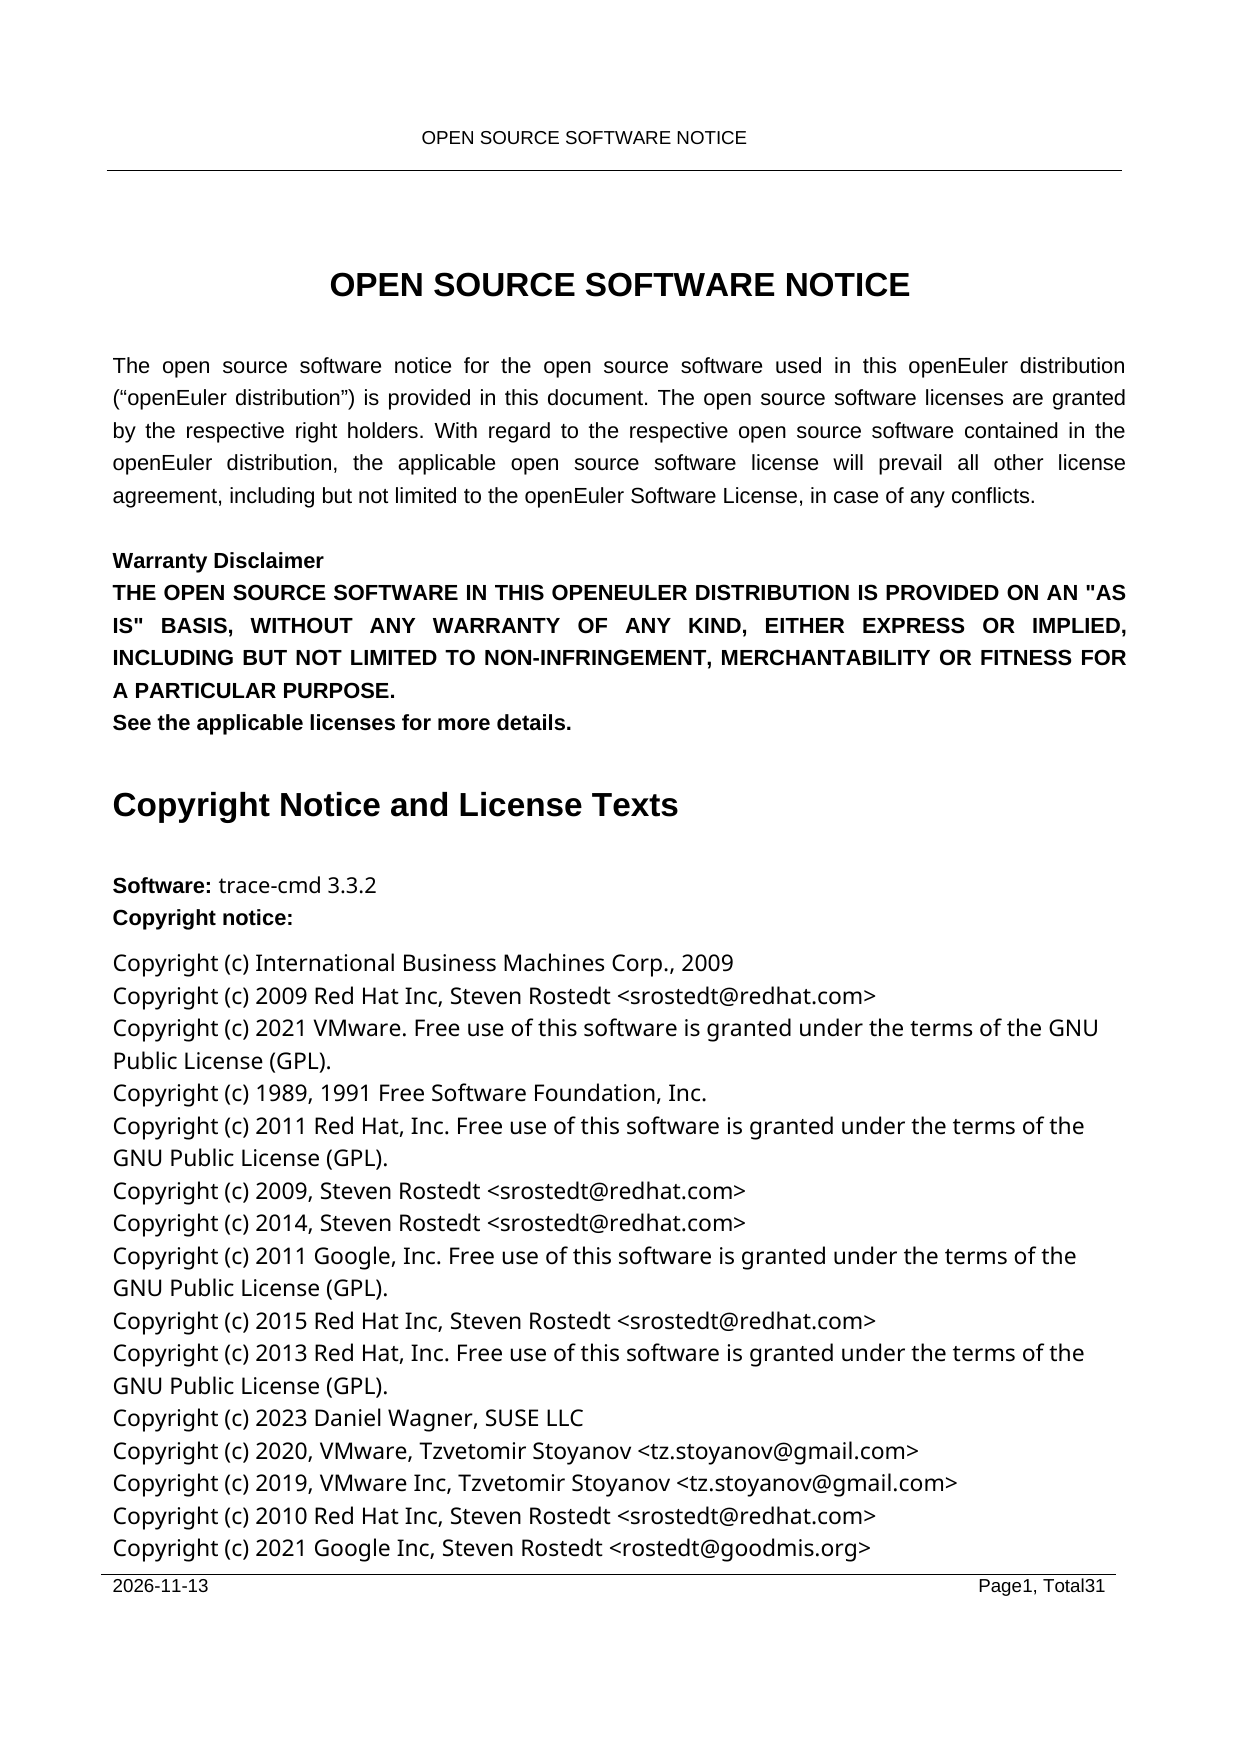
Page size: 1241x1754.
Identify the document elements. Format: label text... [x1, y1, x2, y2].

text THE OPEN SOURCE SOFTWARE IN THIS OPENEULER DISTRIBUTION IS PROVIDED ON AN "AS IS" BASIS, WITHOUT ANY WARRANTY OF ANY KIND, EITHER EXPRESS OR IMPLIED, INCLUDING BUT NOT LIMITED TO NON-INFRINGEMENT, MERCHANTABILITY OR FITNESS FOR A PARTICULAR PURPOSE. See the applicable licenses for more details. [112, 576, 1128, 739]
text Copyright Notice and License Texts [112, 771, 1128, 836]
text OPEN SOURCE SOFTWARE NOTICE [112, 251, 1128, 316]
text The open source software notice for the open source software used in this openEuler distribution (“openEuler distribution”) is provided in this document. The open source software licenses are granted by the respective right holders. With regard to the respective open source software contained in the openEuler distribution, the applicable open source software license will prevail all other license agreement, including but not limited to the openEuler Software License, in case of any conflicts. [112, 349, 1128, 511]
title Software: trace-cmd 3.3.2 [112, 869, 1128, 901]
text Copyright notice: [112, 901, 1128, 934]
text Warranty Disclaimer [112, 544, 1128, 576]
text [112, 947, 1128, 1564]
